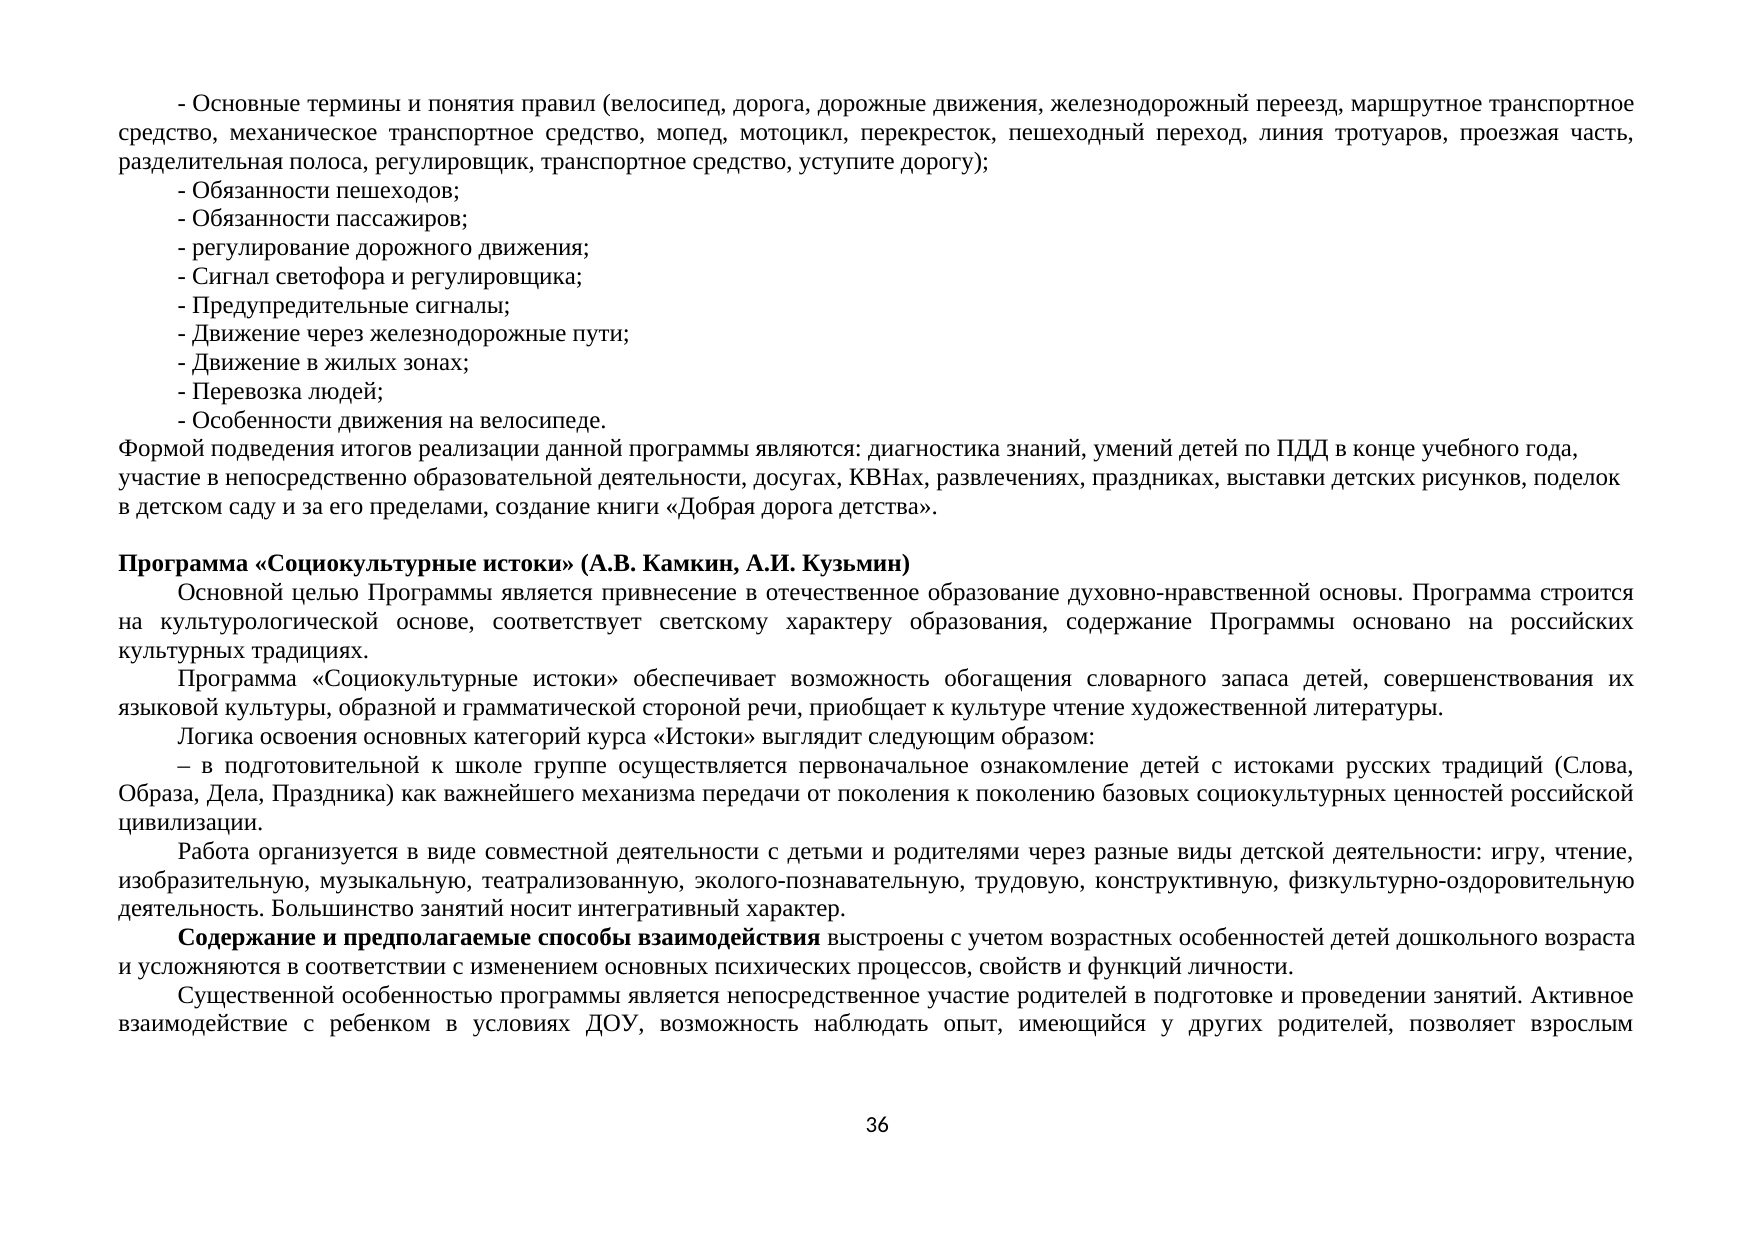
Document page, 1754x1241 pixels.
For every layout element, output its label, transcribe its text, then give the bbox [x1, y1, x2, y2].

text - Обязанности пассажиров; [118, 203, 1636, 232]
text - Движение через железнодорожные пути; [118, 318, 1636, 347]
text Логика освоения основных категорий курса «Истоки» выглядит следующим образом: [118, 721, 1636, 750]
text Содержание и предполагаемые способы взаимодействия выстроены с учетом возрастных особенностей детей дошкольного возраста и усложняются в соответствии с изменением основных психических процессов, свойств и функций личности. [118, 922, 1636, 980]
text Работа организуется в виде совместной деятельности с детьми и родителями через разные виды детской деятельности: игру, чтение, изобразительную, музыкальную, театрализованную, эколого-познавательную, трудовую, конструктивную, физкультурно-оздоровительную деятельность. Большинство занятий носит интегративный характер. [118, 836, 1636, 922]
text - Движение в жилых зонах; [118, 347, 1636, 376]
text - Перевозка людей; [118, 376, 1636, 405]
text - Сигнал светофора и регулировщика; [118, 261, 1636, 290]
text - Предупредительные сигналы; [118, 290, 1636, 318]
text Программа «Социокультурные истоки» обеспечивает возможность обогащения словарного запаса детей, совершенствования их языковой культуры, образной и грамматической стороной речи, приобщает к культуре чтение художественной литературы. [118, 663, 1636, 721]
text Основной целью Программы является привнесение в отечественное образование духовно-нравственной основы. Программа строится на культурологической основе, соответствует светскому характеру образования, содержание Программы основано на российских культурных традициях. [118, 577, 1636, 663]
text - Обязанности пешеходов; [118, 175, 1636, 203]
text - Особенности движения на велосипеде. [118, 405, 1636, 433]
text Программа «Социокультурные истоки» (А.В. Камкин, А.И. Кузьмин) [118, 548, 1636, 577]
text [118, 980, 1636, 1037]
text - регулирование дорожного движения; [118, 232, 1636, 261]
text Формой подведения итогов реализации данной программы являются: диагностика знаний, умений детей по ПДД в конце учебного года, участие в непосредственно образовательной деятельности, досугах, КВНах, развлечениях, праздниках, выставки детских рисунков, поделок в детском саду и за его пределами, создание книги «Добрая дорога детства». [118, 433, 1636, 520]
text - Основные термины и понятия правил (велосипед, дорога, дорожные движения, железнодорожный переезд, маршрутное транспортное средство, механическое транспортное средство, мопед, мотоцикл, перекресток, пешеходный переход, линия тротуаров, проезжая часть, разделительная полоса, регулировщик, транспортное средство, уступите дорогу); [118, 88, 1636, 175]
text – в подготовительной к школе группе осуществляется первоначальное ознакомление детей с истоками русских традиций (Слова, Образа, Дела, Праздника) как важнейшего механизма передачи от поколения к поколению базовых социокультурных ценностей российской цивилизации. [118, 750, 1636, 836]
